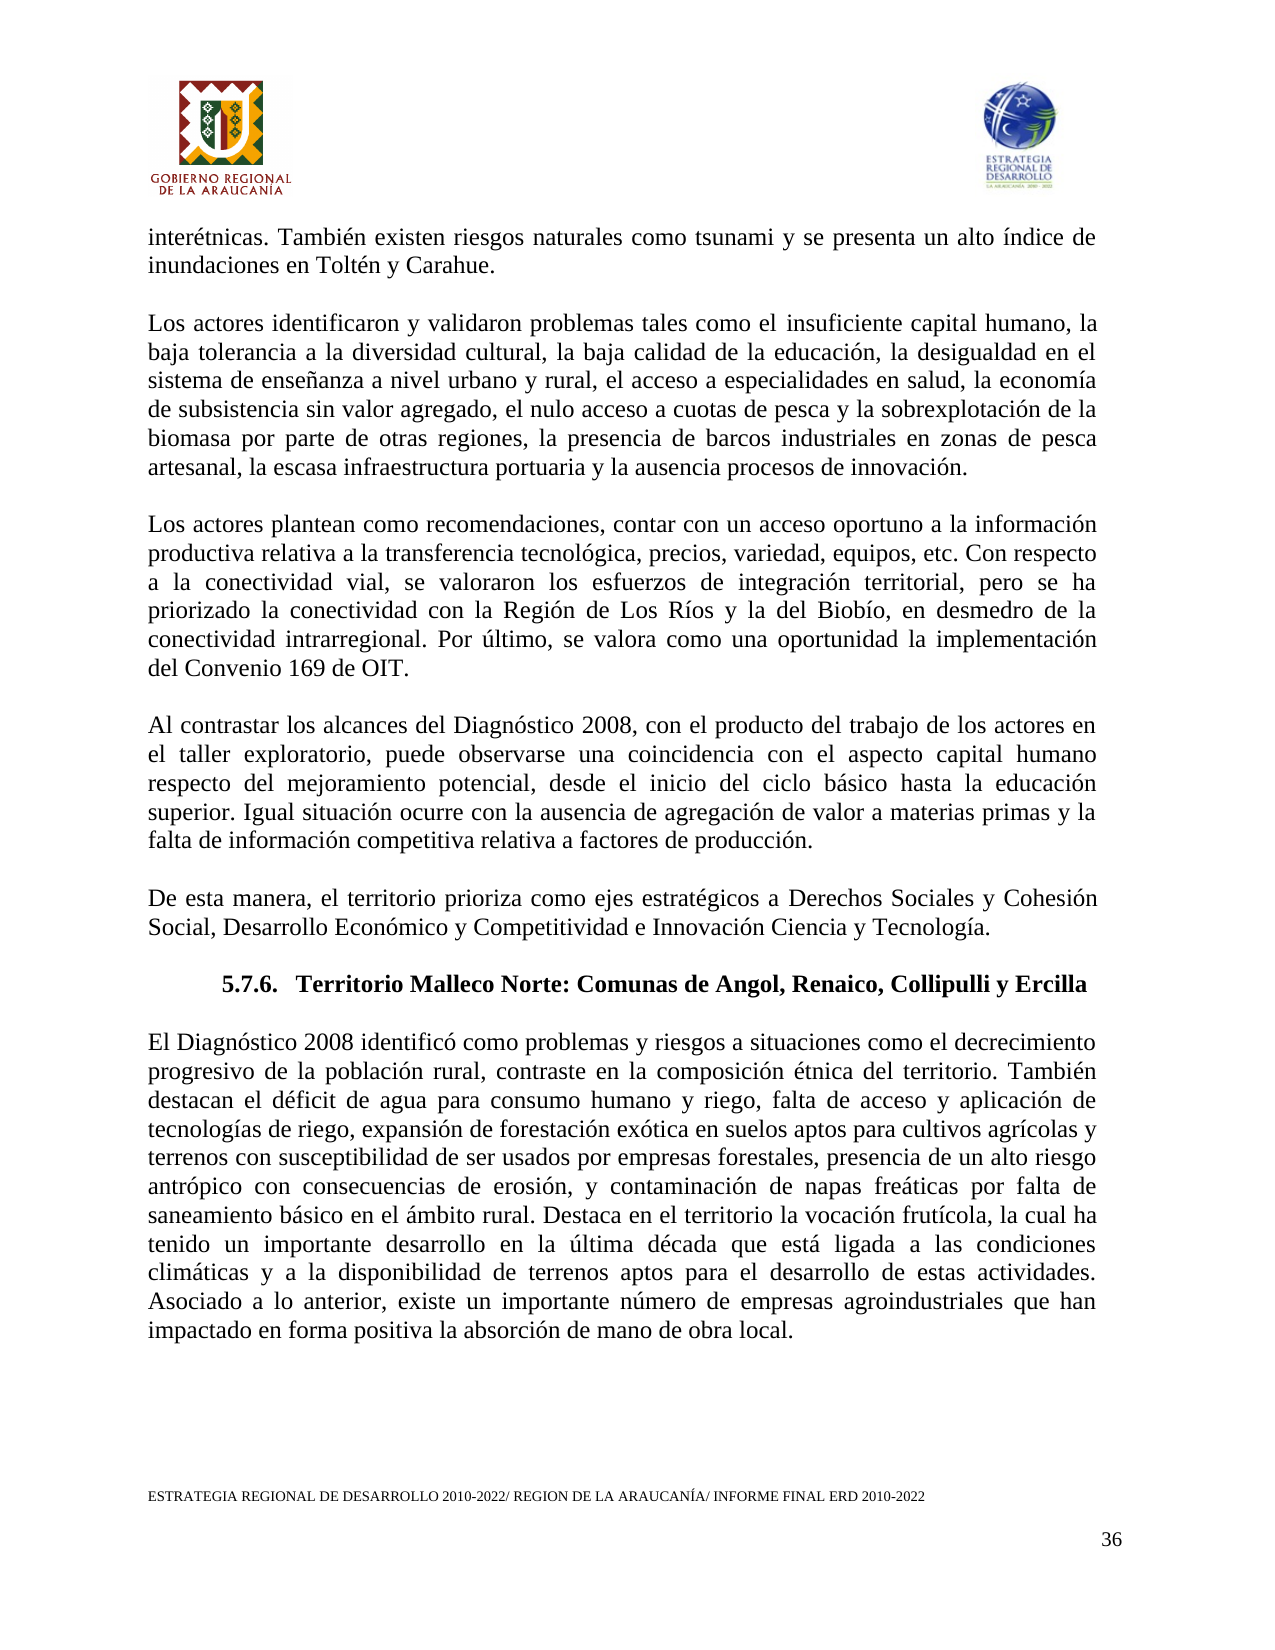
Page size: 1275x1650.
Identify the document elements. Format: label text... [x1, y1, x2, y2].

list Al contrastar los alcances del Diagnóstico 2008, con el producto del trabajo de los actores en el taller exploratorio, puede observarse una coincidencia con el aspecto capital humano respecto del mejoramiento potencial, desde el inicio del ciclo básico hasta la educación superior. Igual situación ocurre con la ausencia de agregación de valor a materias primas y la falta de información competitiva relativa a factores de producción. [148, 710, 1098, 854]
picture [147, 75, 294, 197]
list El Diagnóstico 2008 identificó como problemas y riesgos a situaciones como el decrecimiento progresivo de la población rural, contraste en la composición étnica del territorio. También destacan el déficit de agua para consumo humano y riego, falta de acceso y aplicación de tecnologías de riego, expansión de forestación exótica en suelos aptos para cultivos agrícolas y terrenos con susceptibilidad de ser usados por empresas forestales, presencia de un alto riesgo antrópico con consecuencias de erosión, y contaminación de napas freáticas por falta de saneamiento básico en el ámbito rural. Destaca en el territorio la vocación frutícola, la cual ha tenido un importante desarrollo en la última década que está ligada a las condiciones climáticas y a la disponibilidad de terrenos aptos para el desarrollo de estas actividades. Asociado a lo anterior, existe un importante número de empresas agroindustriales que han impactado en forma positiva la absorción de mano de obra local. [148, 1027, 1098, 1344]
list De esta manera, el territorio prioriza como ejes estratégicos a Derechos Sociales y Cohesión Social, Desarrollo Económico y Competitividad e Innovación Ciencia y Tecnología. [148, 883, 1098, 940]
list Los actores plantean como recomendaciones, contar con un acceso oportuno a la información productiva relativa a la transferencia tecnológica, precios, variedad, equipos, etc. Con respecto a la conectividad vial, se valoraron los esfuerzos de integración territorial, pero se ha priorizado la conectividad con la Región de Los Ríos y la del Biobío, en desmedro de la conectividad intrarregional. Por último, se valora como una oportunidad la implementación del Convenio 169 de OIT. [148, 509, 1098, 682]
list Territorio Malleco Norte: Comunas de Angol, Renaico, Collipulli y Ercilla [222, 969, 1098, 998]
list Los actores identificaron y validaron problemas tales como el insuficiente capital humano, la baja tolerancia a la diversidad cultural, la baja calidad de la educación, la desigualdad en el sistema de enseñanza a nivel urbano y rural, el acceso a especialidades en salud, la economía de subsistencia sin valor agregado, el nulo acceso a cuotas de pesca y la sobrexplotación de la biomasa por parte de otras regiones, la presencia de barcos industriales en zonas de pesca artesanal, la escasa infraestructura portuaria y la ausencia procesos de innovación. [148, 308, 1098, 480]
picture [975, 73, 1069, 197]
